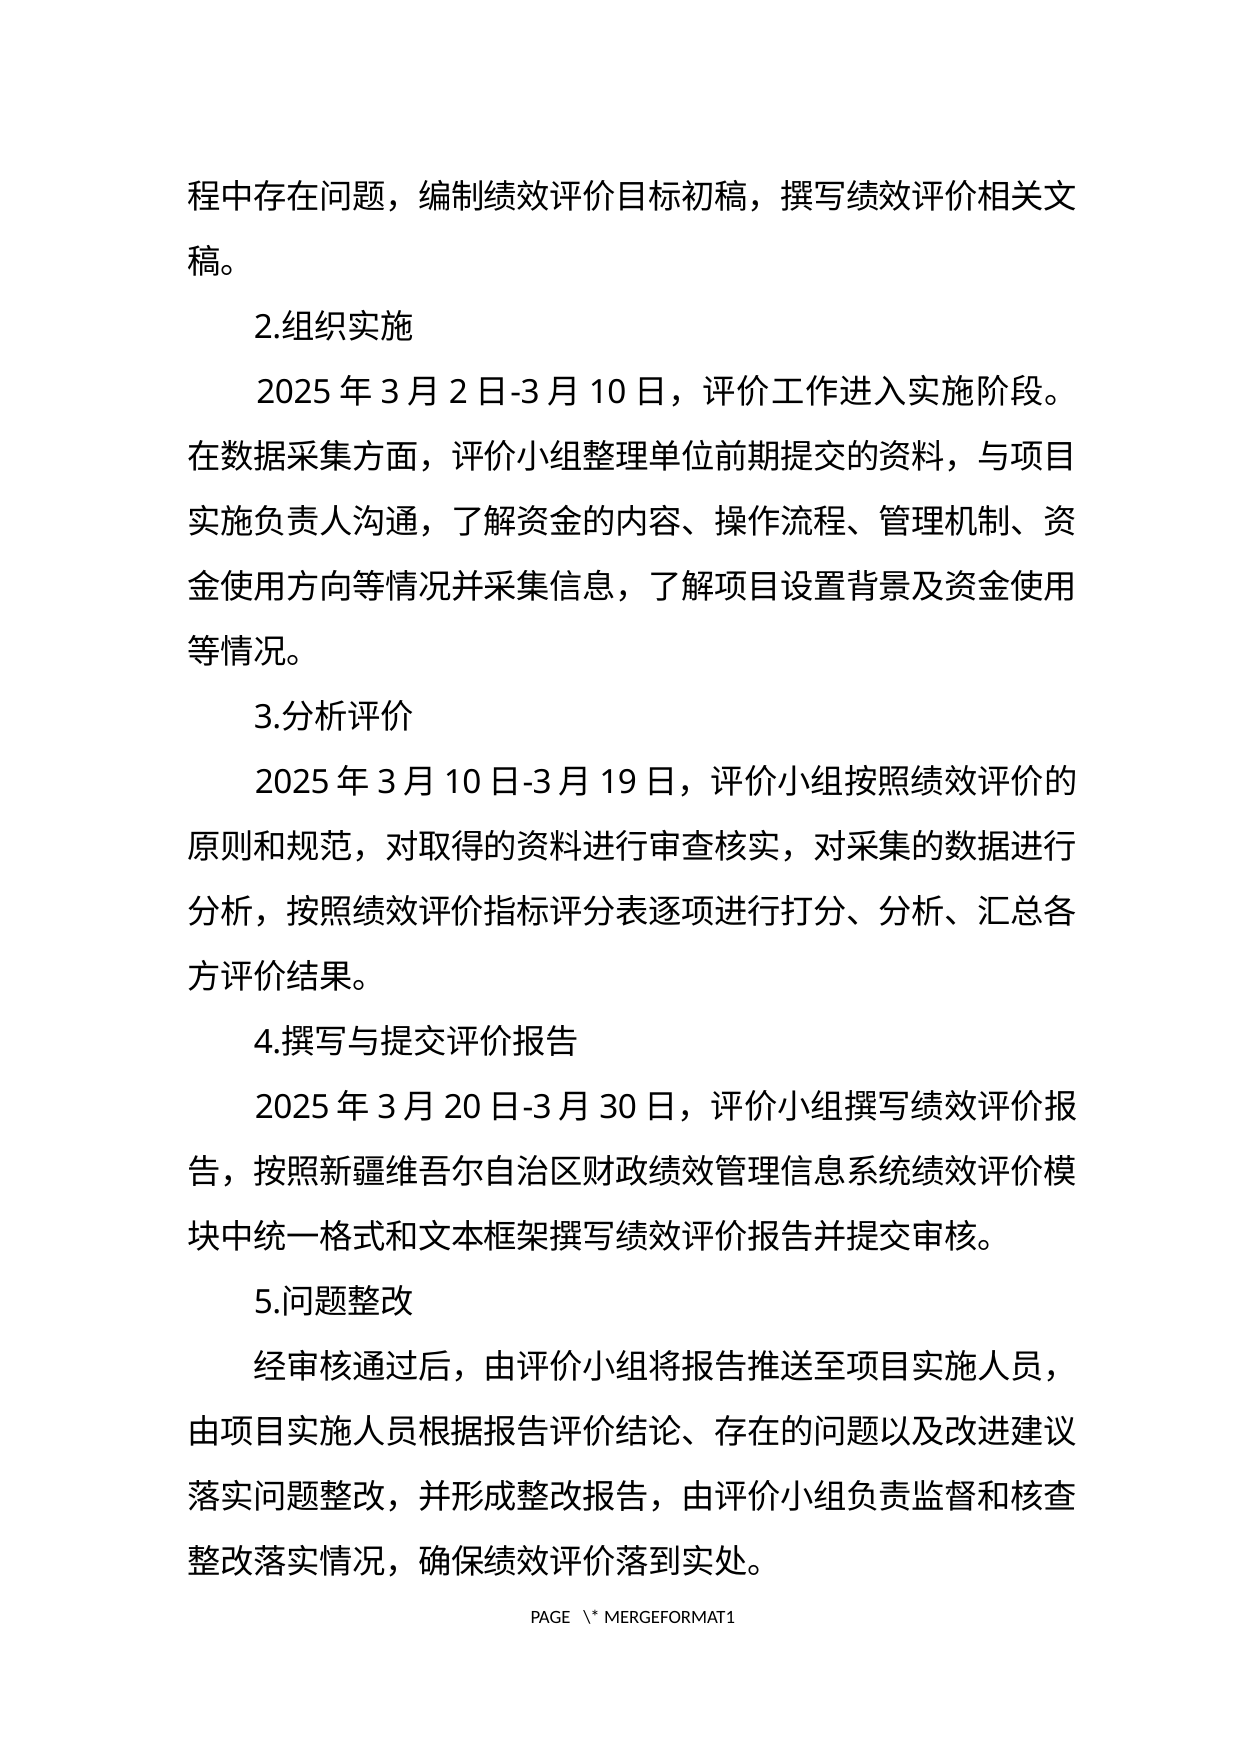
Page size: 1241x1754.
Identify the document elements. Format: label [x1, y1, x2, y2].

text [187, 162, 1078, 1592]
